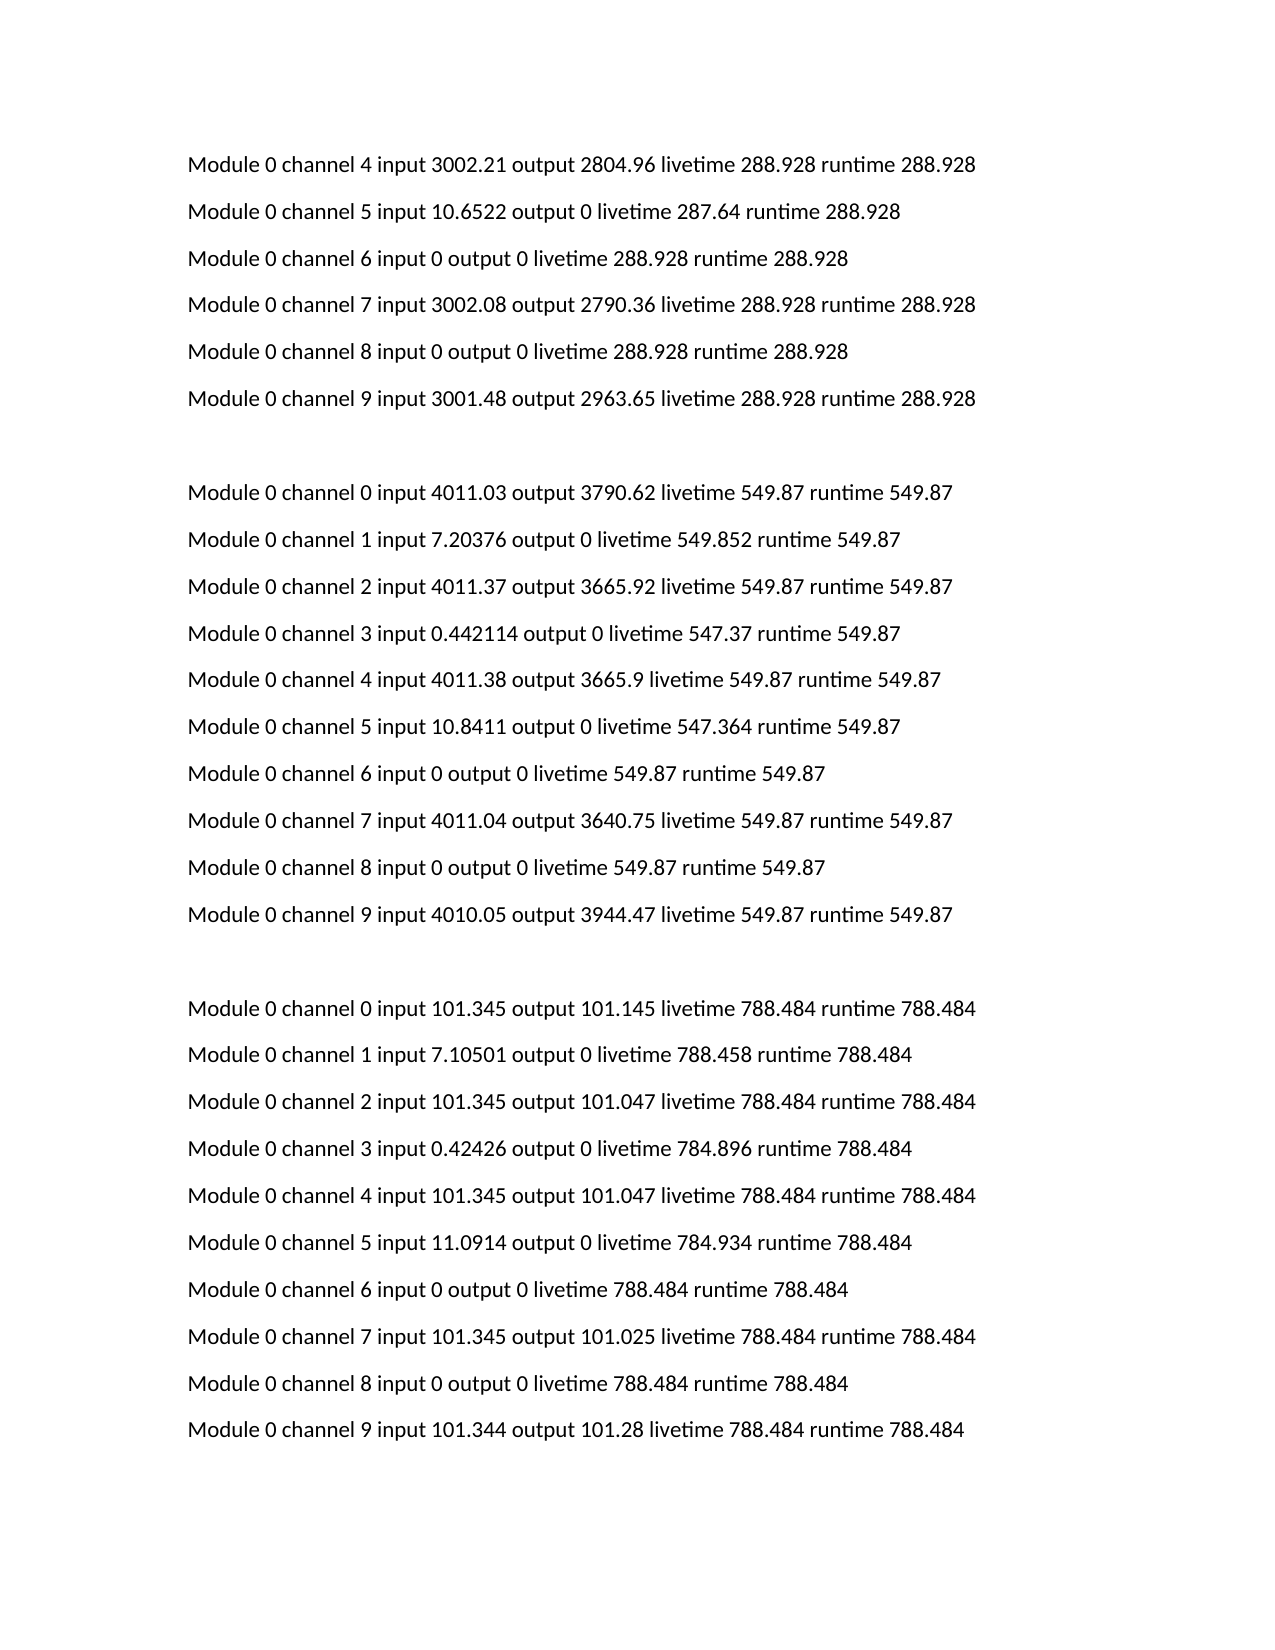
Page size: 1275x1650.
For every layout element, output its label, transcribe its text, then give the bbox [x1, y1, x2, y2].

text Module 0 channel 7 input 4011.04 output 3640.75 livetime 549.87 runtime 549.87 [187, 806, 1087, 834]
text Module 0 channel 4 input 3002.21 output 2804.96 livetime 288.928 runtime 288.928 [187, 150, 1087, 178]
text Module 0 channel 4 input 4011.38 output 3665.9 livetime 549.87 runtime 549.87 [187, 666, 1087, 694]
text Module 0 channel 1 input 7.20376 output 0 livetime 549.852 runtime 549.87 [187, 525, 1087, 553]
text Module 0 channel 1 input 7.10501 output 0 livetime 788.458 runtime 788.484 [187, 1041, 1087, 1069]
text Module 0 channel 6 input 0 output 0 livetime 788.484 runtime 788.484 [187, 1275, 1087, 1303]
text Module 0 channel 6 input 0 output 0 livetime 288.928 runtime 288.928 [187, 244, 1087, 272]
text Module 0 channel 9 input 4010.05 output 3944.47 livetime 549.87 runtime 549.87 [187, 900, 1087, 928]
text Module 0 channel 5 input 10.8411 output 0 livetime 547.364 runtime 549.87 [187, 712, 1087, 741]
text Module 0 channel 5 input 11.0914 output 0 livetime 784.934 runtime 788.484 [187, 1228, 1087, 1256]
text Module 0 channel 0 input 101.345 output 101.145 livetime 788.484 runtime 788.484 [187, 994, 1087, 1022]
text Module 0 channel 9 input 101.344 output 101.28 livetime 788.484 runtime 788.484 [187, 1416, 1087, 1444]
text Module 0 channel 5 input 10.6522 output 0 livetime 287.64 runtime 288.928 [187, 197, 1087, 225]
text Module 0 channel 2 input 4011.37 output 3665.92 livetime 549.87 runtime 549.87 [187, 572, 1087, 600]
text Module 0 channel 8 input 0 output 0 livetime 788.484 runtime 788.484 [187, 1369, 1087, 1397]
text Module 0 channel 9 input 3001.48 output 2963.65 livetime 288.928 runtime 288.928 [187, 384, 1087, 412]
text Module 0 channel 8 input 0 output 0 livetime 288.928 runtime 288.928 [187, 337, 1087, 366]
text Module 0 channel 7 input 3002.08 output 2790.36 livetime 288.928 runtime 288.928 [187, 291, 1087, 319]
text Module 0 channel 7 input 101.345 output 101.025 livetime 788.484 runtime 788.484 [187, 1322, 1087, 1350]
text Module 0 channel 3 input 0.442114 output 0 livetime 547.37 runtime 549.87 [187, 619, 1087, 647]
text Module 0 channel 8 input 0 output 0 livetime 549.87 runtime 549.87 [187, 853, 1087, 881]
text Module 0 channel 0 input 4011.03 output 3790.62 livetime 549.87 runtime 549.87 [187, 478, 1087, 506]
text Module 0 channel 3 input 0.42426 output 0 livetime 784.896 runtime 788.484 [187, 1134, 1087, 1162]
text Module 0 channel 2 input 101.345 output 101.047 livetime 788.484 runtime 788.484 [187, 1087, 1087, 1116]
text Module 0 channel 6 input 0 output 0 livetime 549.87 runtime 549.87 [187, 759, 1087, 787]
text Module 0 channel 4 input 101.345 output 101.047 livetime 788.484 runtime 788.484 [187, 1181, 1087, 1209]
